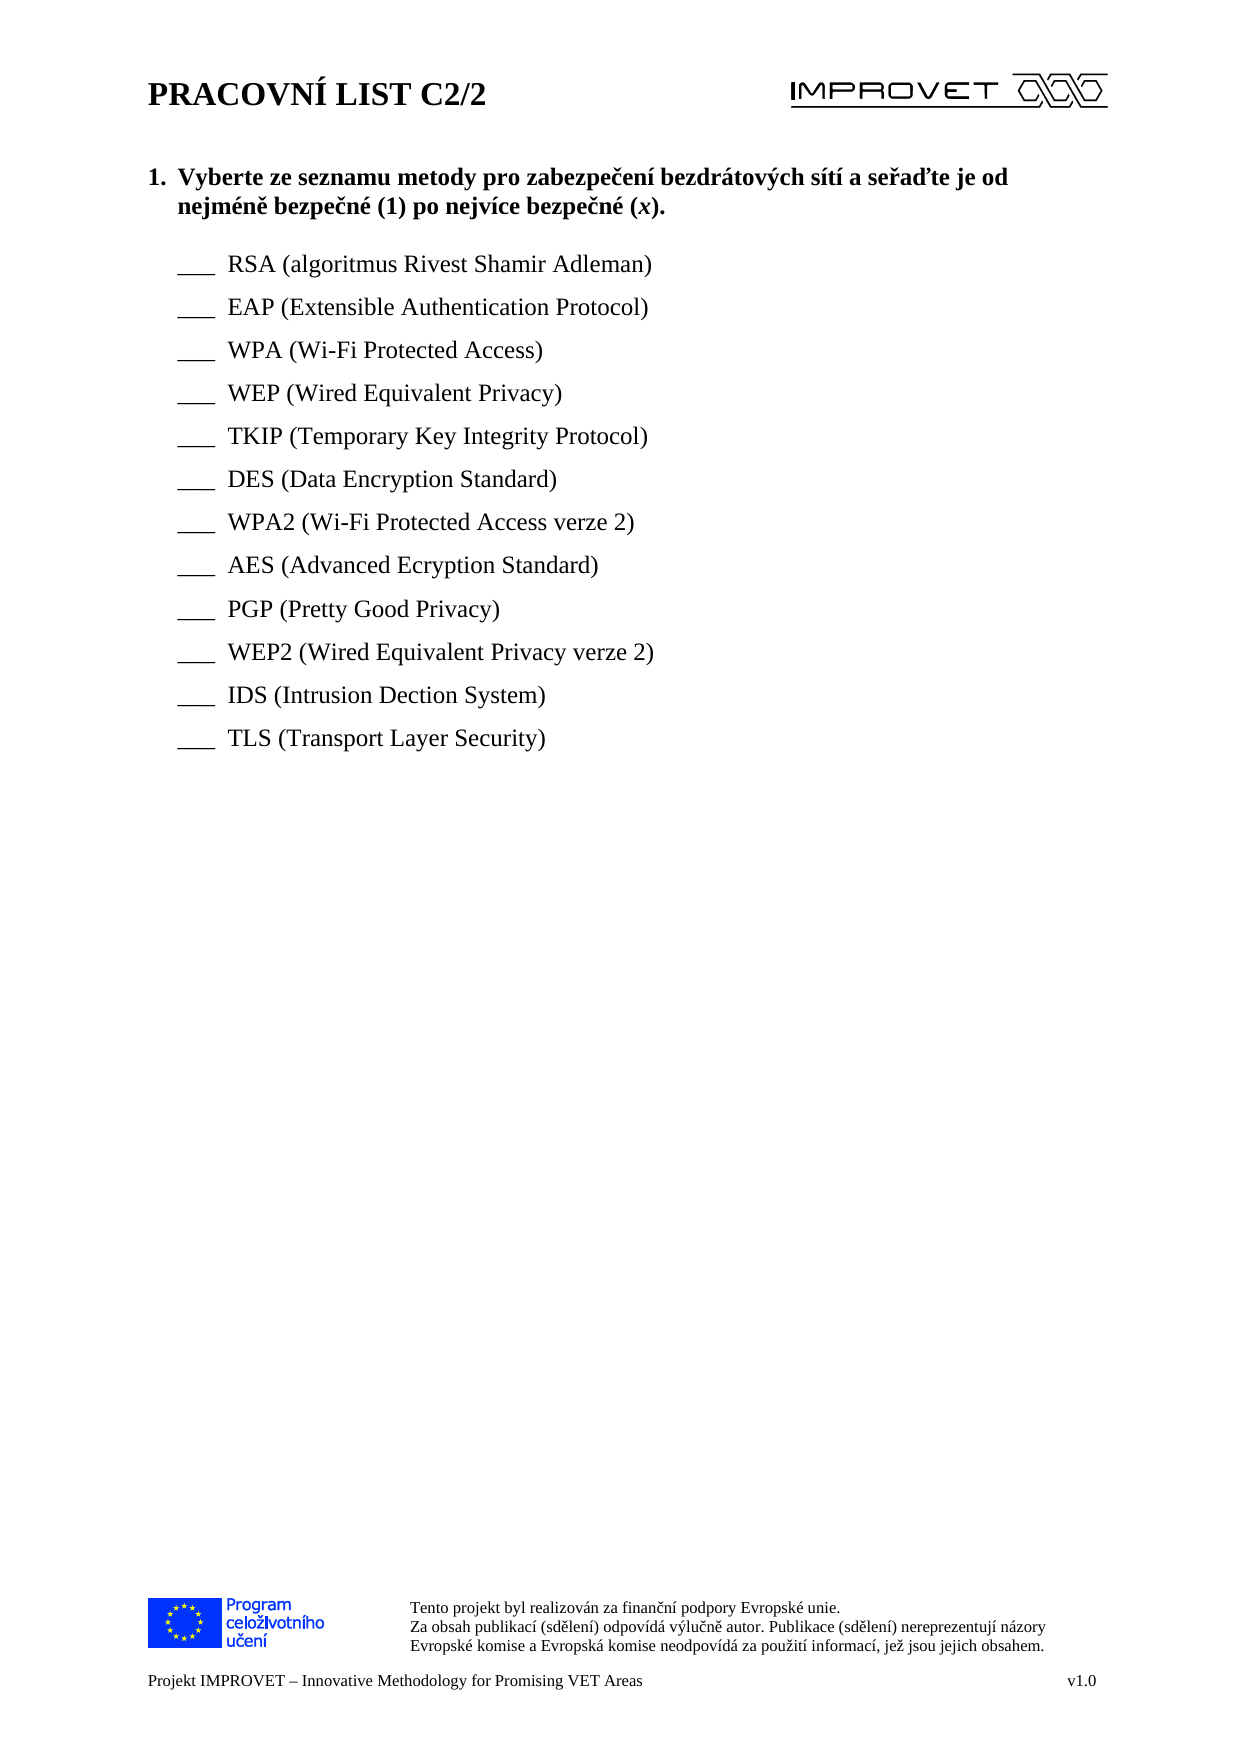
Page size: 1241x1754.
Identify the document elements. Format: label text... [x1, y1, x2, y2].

text ___ WPA (Wi-Fi Protected Access) [148, 335, 1093, 364]
text ___ TKIP (Temporary Key Integrity Protocol) [148, 421, 1093, 450]
text ___ IDS (Intrusion Dection System) [148, 680, 1093, 709]
text ___ WEP (Wired Equivalent Privacy) [148, 378, 1093, 407]
text ___ DES (Data Encryption Standard) [148, 464, 1093, 493]
text ___ AES (Advanced Ecryption Standard) [148, 551, 1093, 579]
text Vyberte ze seznamu metody pro zabezpečení bezdrátových sítí a seřaďte je od nejméně bezpečné (1) po nejvíce bezpečné (x). [148, 162, 1093, 220]
text ___ PGP (Pretty Good Privacy) [148, 594, 1093, 622]
text ___ TLS (Transport Layer Security) [148, 723, 1093, 752]
text ___ EAP (Extensible Authentication Protocol) [148, 292, 1093, 321]
text ___ RSA (algoritmus Rivest Shamir Adleman) [148, 249, 1093, 277]
text ___ WPA2 (Wi-Fi Protected Access verze 2) [148, 507, 1093, 536]
text ___ WEP2 (Wired Equivalent Privacy verze 2) [148, 637, 1093, 666]
